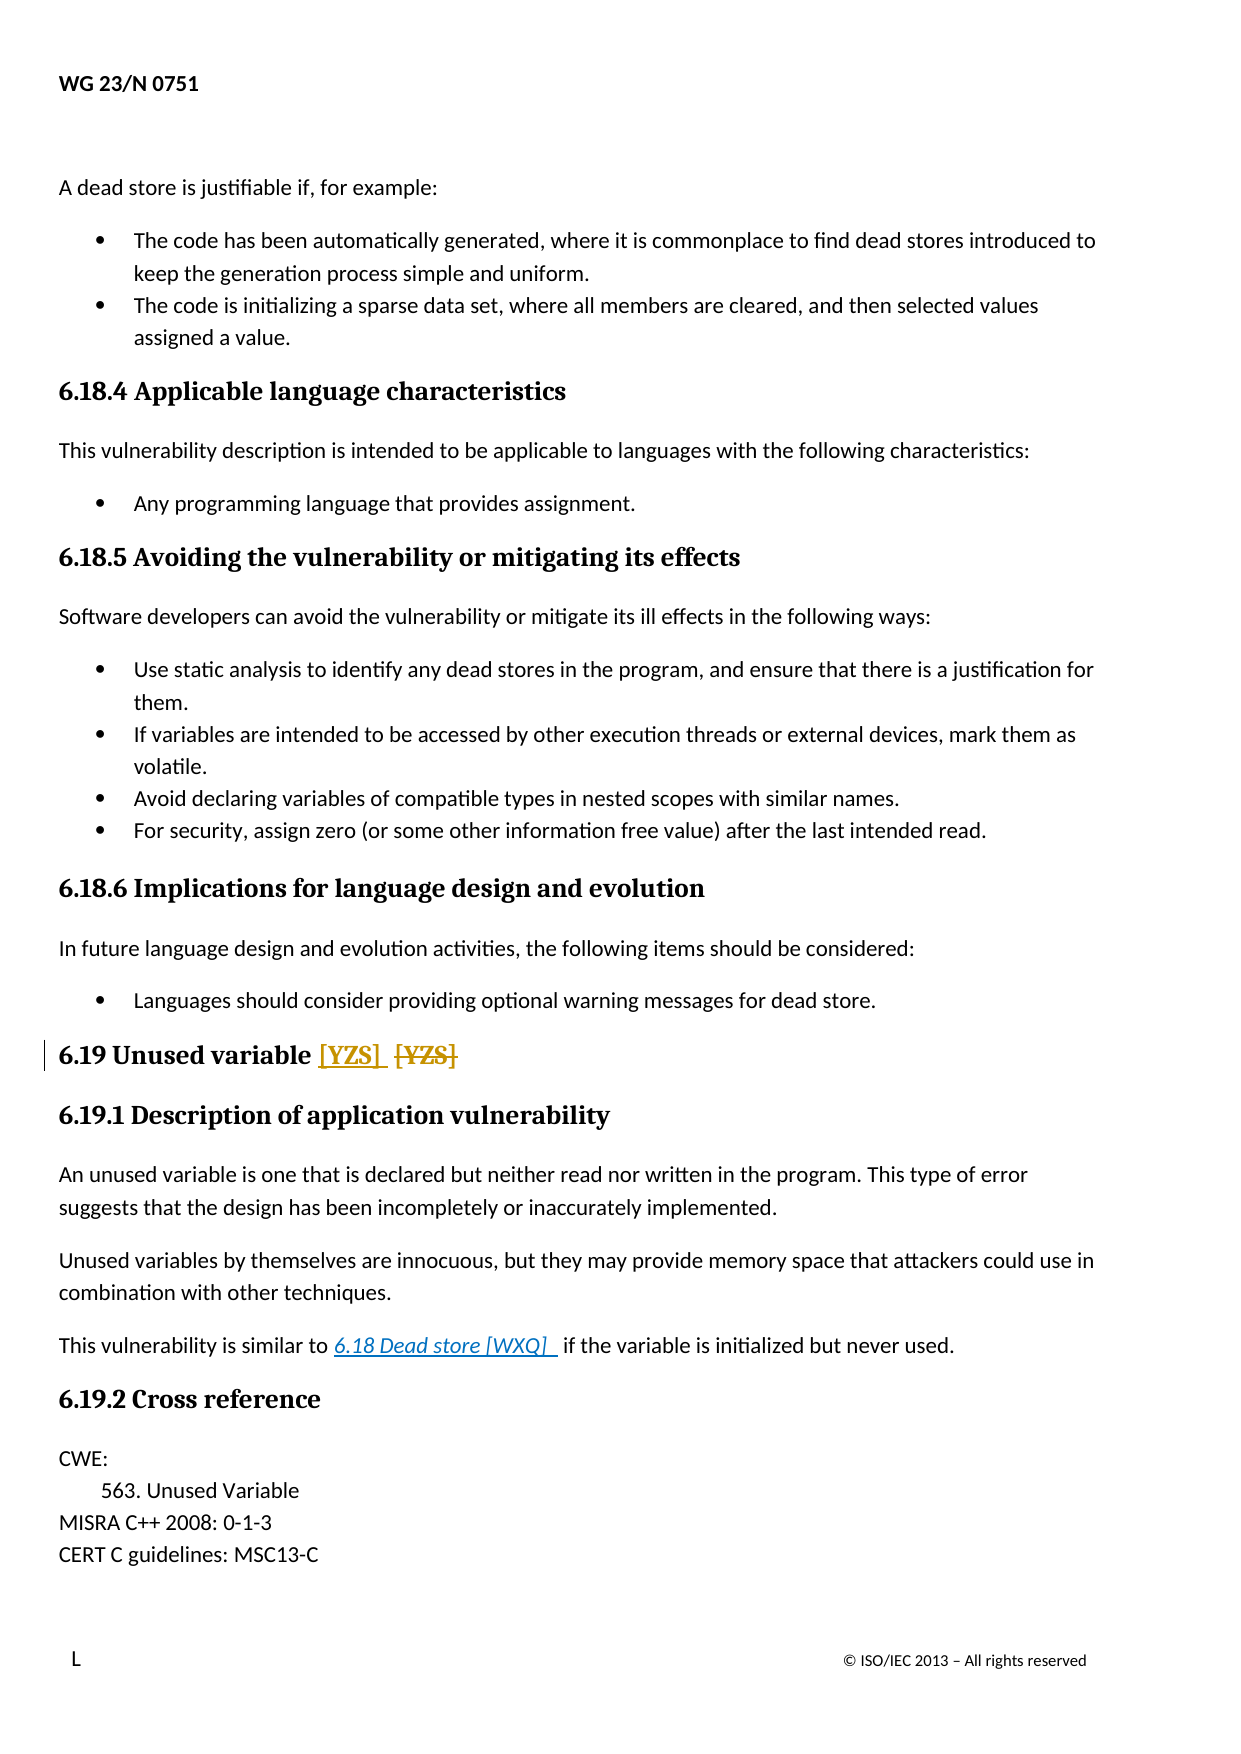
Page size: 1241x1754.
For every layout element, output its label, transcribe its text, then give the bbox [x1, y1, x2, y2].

text MISRA C++ 2008: 0-1-3 [58, 1508, 1099, 1536]
subtitle 6.18.5 Avoiding the vulnerability or mitigating its effects [58, 542, 1099, 573]
text CWE: [58, 1444, 1099, 1472]
text Software developers can avoid the vulnerability or mitigate its ill effects in the following ways: [58, 602, 1099, 630]
list Any programming language that provides assignment. [96, 489, 1099, 517]
list The code has been automatically generated, where it is commonplace to find dead stores introduced to keep the generation process simple and uniform. [96, 227, 1099, 287]
list Languages should consider providing optional warning messages for dead store. [96, 987, 1099, 1015]
list Avoid declaring variables of compatible types in nested scopes with similar names. [96, 784, 1099, 812]
list If variables are intended to be accessed by other execution threads or external devices, mark them as volatile. [96, 720, 1099, 780]
subtitle 6.18.6 Implications for language design and evolution [58, 873, 1099, 905]
text A dead store is justifiable if, for example: [58, 173, 1099, 202]
subtitle 6.18.4 Applicable language characteristics [58, 376, 1099, 407]
text An unused variable is one that is declared but neither read nor written in the program. This type of error suggests that the design has been incompletely or inaccurately implemented. [58, 1161, 1099, 1221]
text This vulnerability description is intended to be applicable to languages with the following characteristics: [58, 436, 1099, 464]
text CERT C guidelines: MSC13-C [58, 1541, 1099, 1569]
subtitle 6.19 Unused variable [58, 1040, 1099, 1071]
text 563. Unused Variable [101, 1476, 1099, 1504]
subtitle 6.19.2 Cross reference [58, 1384, 1099, 1415]
text In future language design and evolution activities, the following items should be considered: [58, 934, 1099, 962]
text Unused variables by themselves are innocuous, but they may provide memory space that attackers could use in combination with other techniques. [58, 1246, 1099, 1306]
text This vulnerability is similar to if the variable is initialized but never used. [58, 1331, 1099, 1359]
subtitle 6.19.1 Description of application vulnerability [58, 1100, 1099, 1132]
list For security, assign zero (or some other information free value) after the last intended read. [96, 816, 1099, 844]
list The code is initializing a sparse data set, where all members are cleared, and then selected values assigned a value. [96, 291, 1099, 351]
list Use static analysis to identify any dead stores in the program, and ensure that there is a justification for them. [96, 655, 1099, 716]
